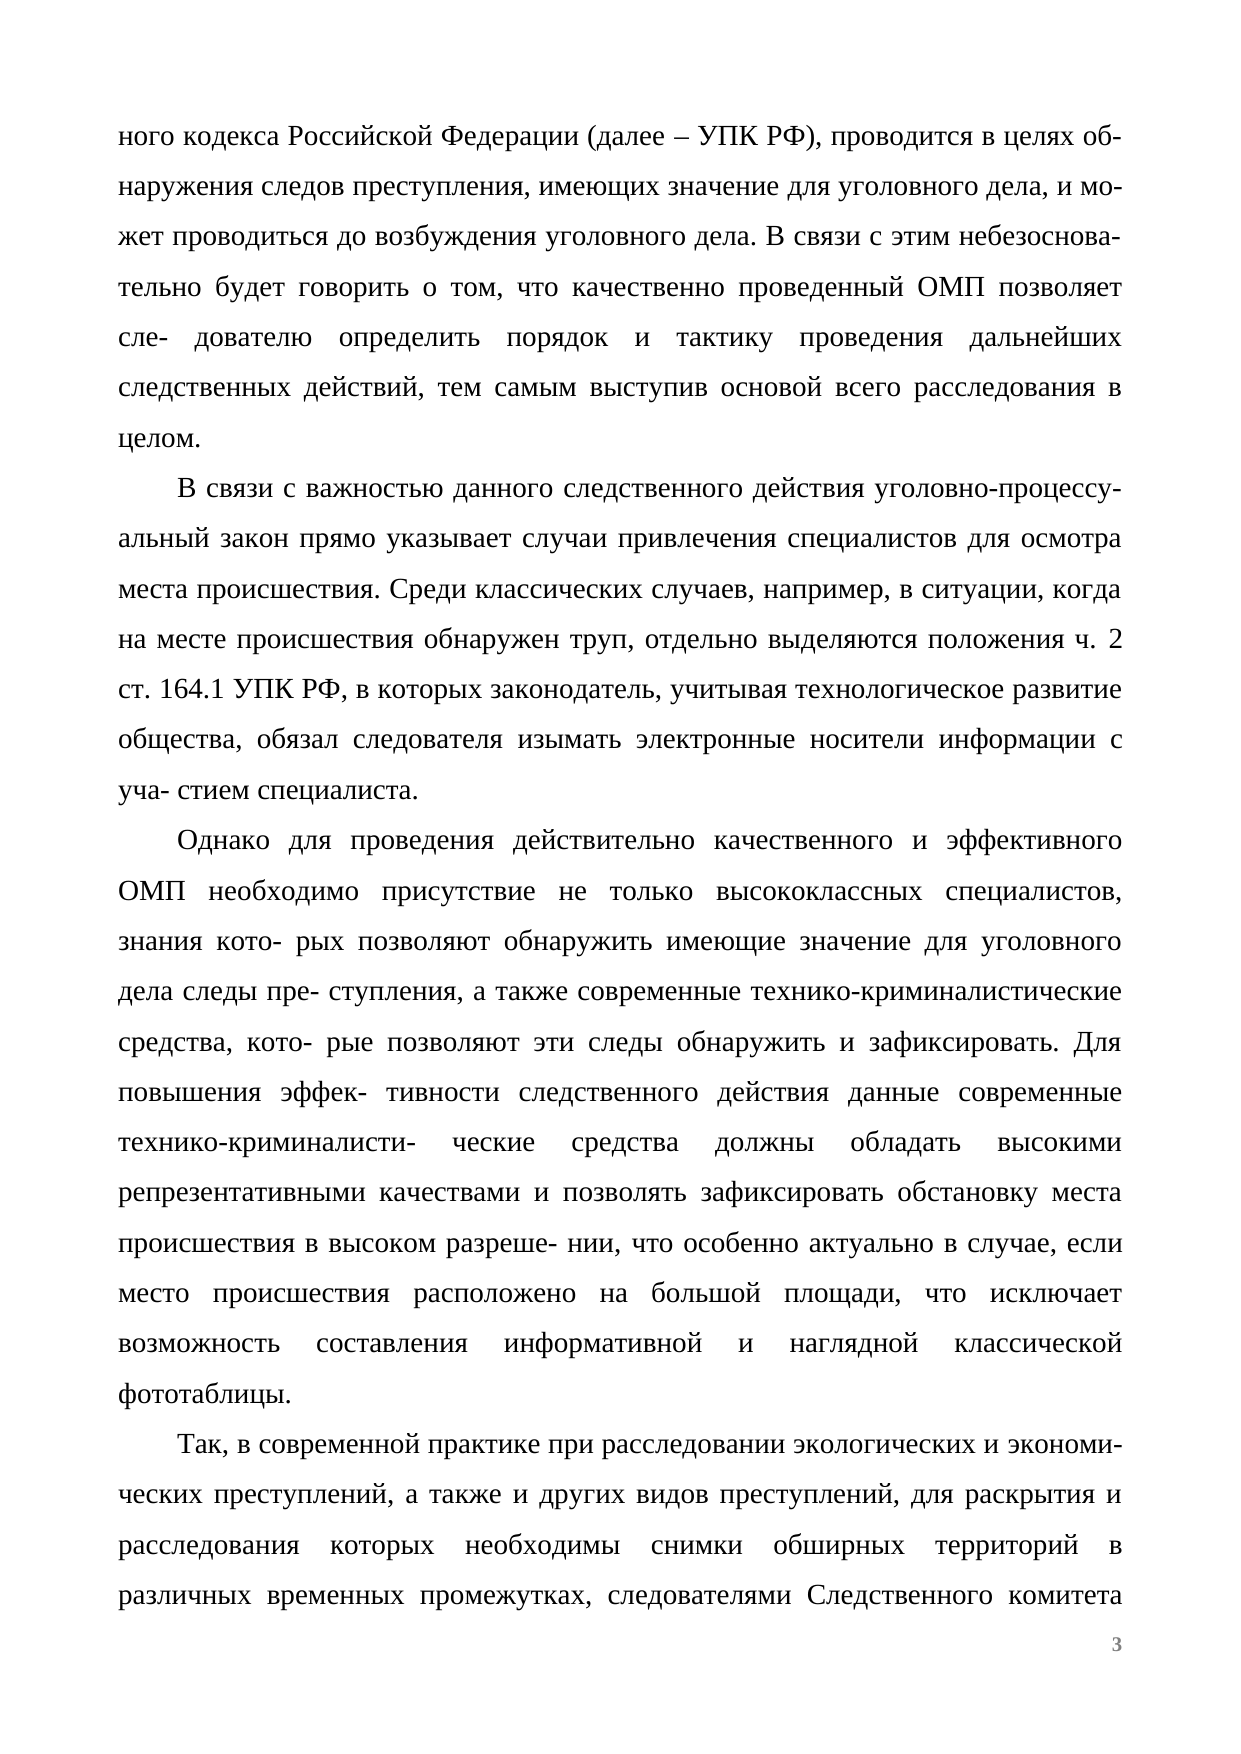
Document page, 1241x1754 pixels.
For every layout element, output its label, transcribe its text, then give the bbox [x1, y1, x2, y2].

text В связи с важностью данного следственного действия уголовно-процессу- альный закон прямо указывает случаи привлечения специалистов для осмотра места происшествия. Среди классических случаев, например, в ситуации, когда на месте происшествия обнаружен труп, отдельно выделяются положения ч. 2 ст. 164.1 УПК РФ, в которых законодатель, учитывая технологическое развитие общества, обязал следователя изымать электронные носители информации с уча- стием специалиста. [118, 470, 1123, 806]
text Однако для проведения действительно качественного и эффективного ОМП необходимо присутствие не только высококлассных специалистов, знания кото- рых позволяют обнаружить имеющие значение для уголовного дела следы пре- ступления, а также современные технико-криминалистические средства, кото- рые позволяют эти следы обнаружить и зафиксировать. Для повышения эффек- тивности следственного действия данные современные технико-криминалисти- ческие средства должны обладать высокими репрезентативными качествами и позволять зафиксировать обстановку места происшествия в высоком разреше- нии, что особенно актуально в случае, если место происшествия расположено на большой площади, что исключает возможность составления информативной и наглядной классической фототаблицы. [118, 822, 1123, 1409]
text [118, 1426, 1123, 1611]
text ного кодекса Российской Федерации (далее – УПК РФ), проводится в целях об- наружения следов преступления, имеющих значение для уголовного дела, и мо- жет проводиться до возбуждения уголовного дела. В связи с этим небезоснова- тельно будет говорить о том, что качественно проведенный ОМП позволяет сле- дователю определить порядок и тактику проведения дальнейших следственных действий, тем самым выступив основой всего расследования в целом. [118, 118, 1123, 453]
